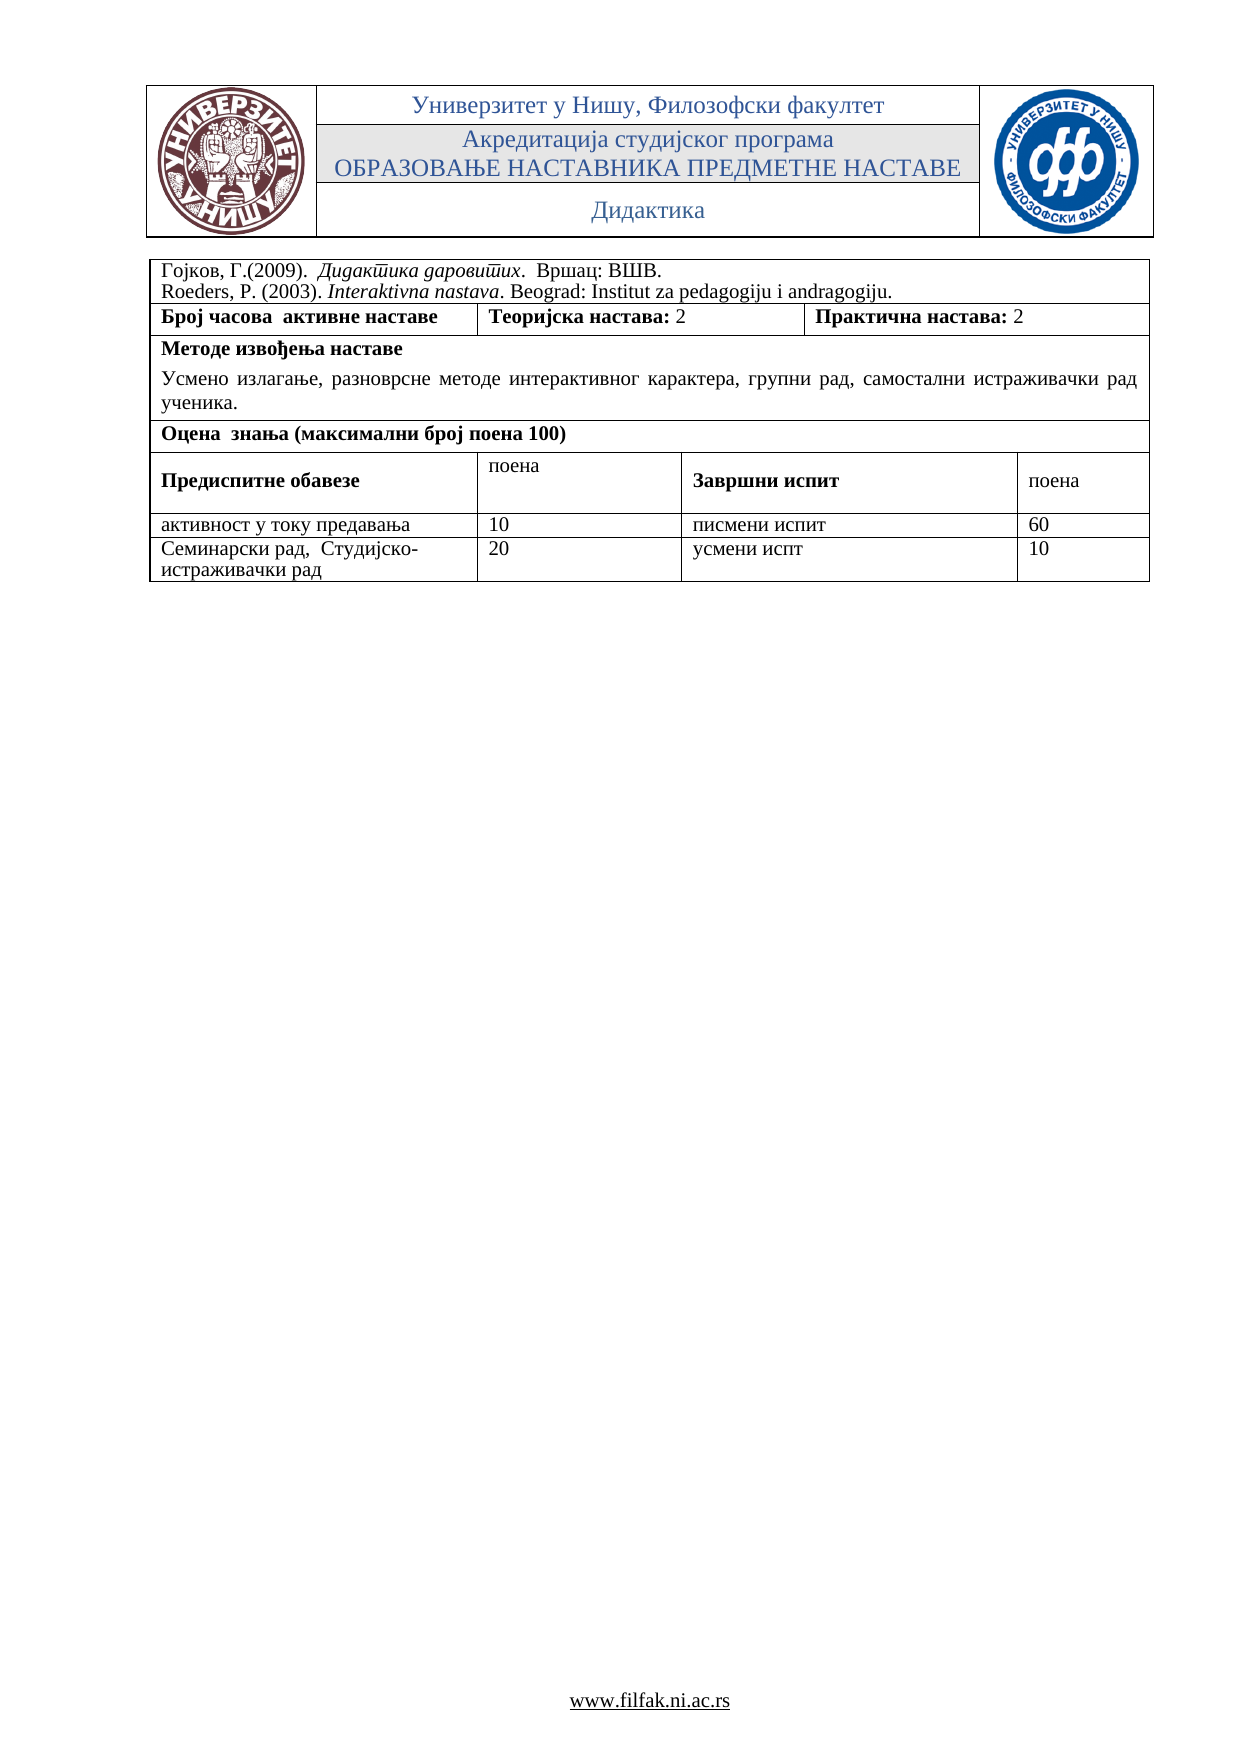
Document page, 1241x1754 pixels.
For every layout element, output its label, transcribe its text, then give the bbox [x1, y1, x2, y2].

table_cell писмени испит [682, 514, 1017, 537]
table_cell Предиспитне обавезе [151, 453, 477, 513]
table_cell Завршни испит [682, 453, 1017, 513]
table_cell активност у току предавања [151, 514, 477, 537]
table_cell Теоријска настава: 2 [478, 304, 804, 334]
table_cell Практична настава: 2 [805, 304, 1149, 334]
table_cell Методе извођења наставе Усмено излагање, разноврсне методе интерактивног карактера, групни рад, самостални истраживачки рад ученика. [151, 336, 1149, 420]
table_cell усмени испт [682, 538, 1017, 581]
table_cell поена [1018, 453, 1149, 513]
table_cell Број часова активне наставе [151, 304, 477, 334]
table_cell Оцена знања (максимални број поена 100) [151, 421, 1149, 452]
table_cell 10 [1018, 538, 1149, 581]
picture [991, 86, 1142, 237]
table_cell поена [478, 453, 681, 513]
table_cell 10 [478, 514, 681, 537]
table_cell 20 [478, 538, 681, 581]
table_cell Семинарски рад, Студијско-истраживачки рад [151, 538, 477, 581]
table_cell 60 [1018, 514, 1149, 537]
picture [157, 87, 305, 235]
